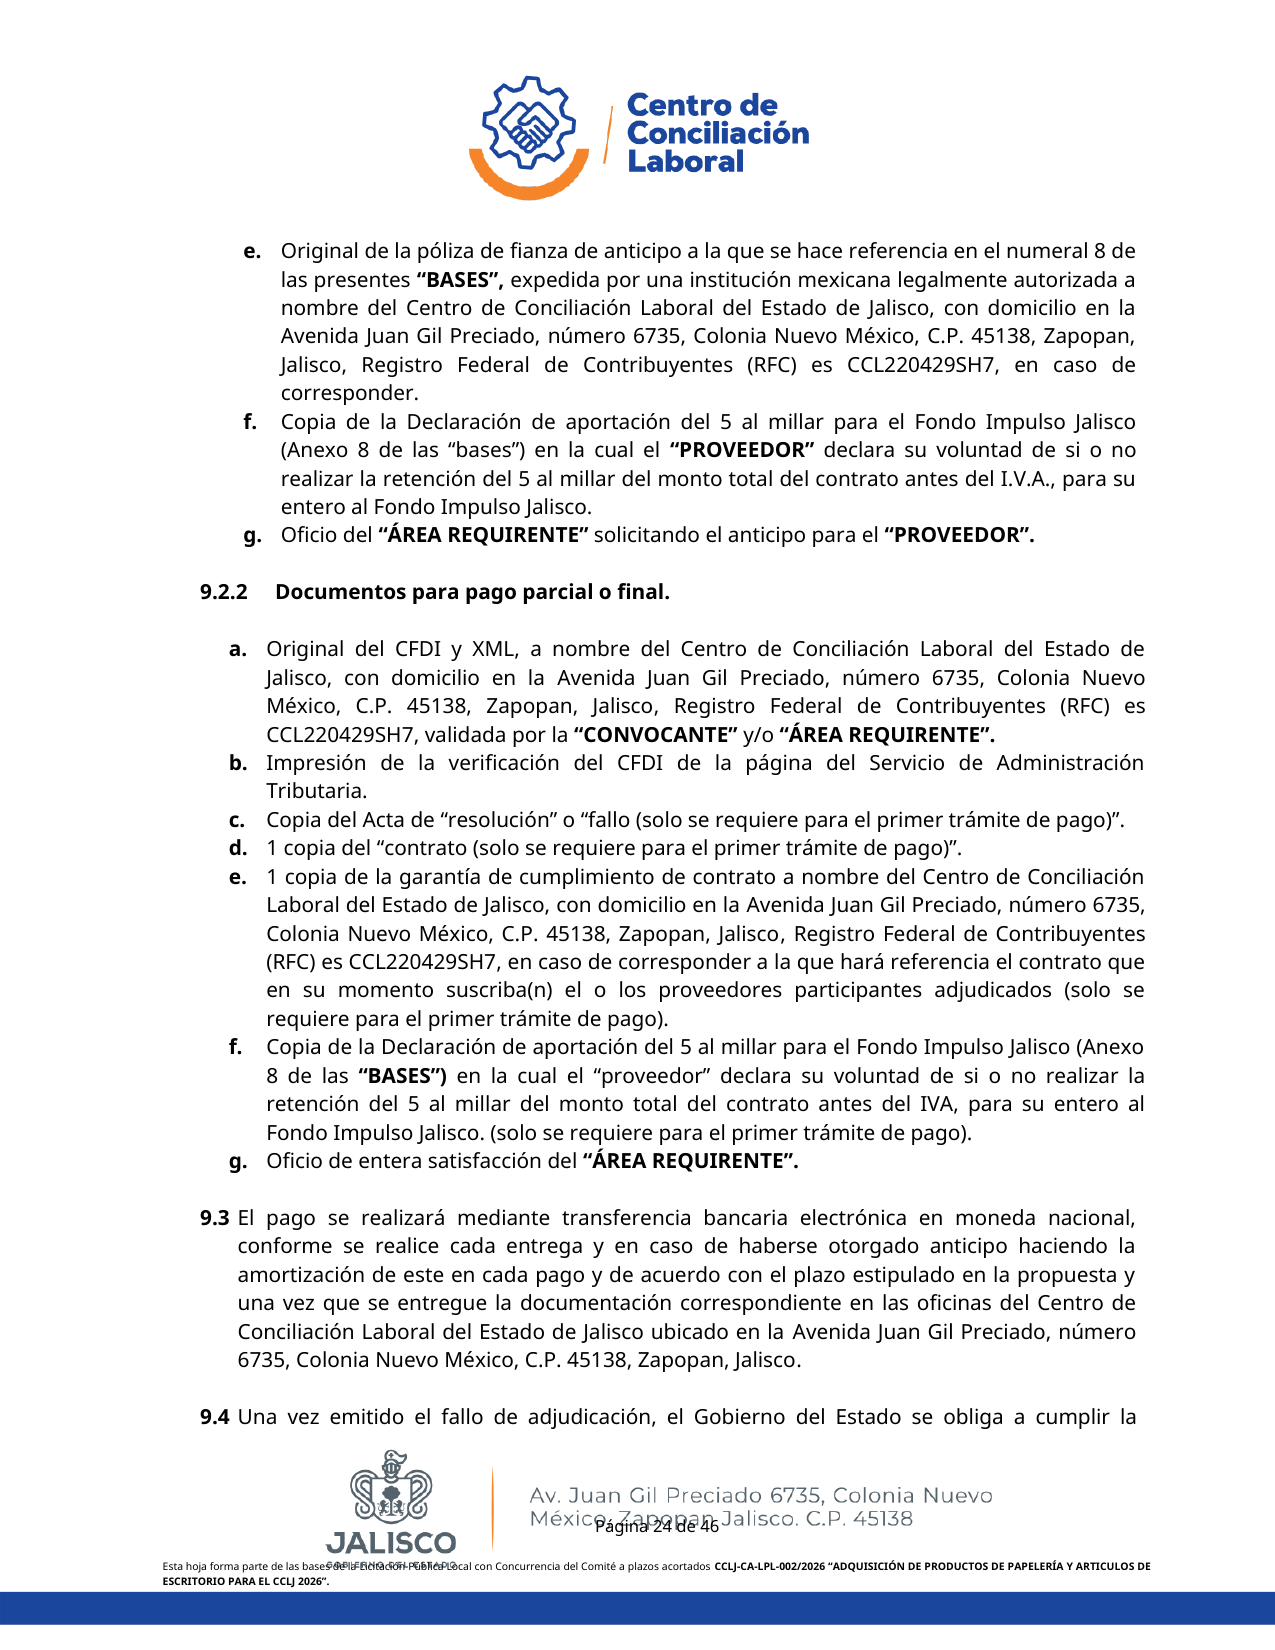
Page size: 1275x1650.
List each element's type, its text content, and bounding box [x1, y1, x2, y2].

list 1 copia de la garantía de cumplimiento de contrato a nombre del Centro de Conciliación Laboral del Estado de Jalisco, con domicilio en la Avenida Juan Gil Preciado, número 6735, Colonia Nuevo México, C.P. 45138, Zapopan, Jalisco, Registro Federal de Contribuyentes (RFC) es CCL220429SH7, en caso de corresponder a la que hará referencia el contrato que en su momento suscriba(n) el o los proveedores participantes adjudicados (solo se requiere para el primer trámite de pago). [228, 862, 1146, 1032]
list El pago se realizará mediante transferencia bancaria electrónica en moneda nacional, conforme se realice cada entrega y en caso de haberse otorgado anticipo haciendo la amortización de este en cada pago y de acuerdo con el plazo estipulado en la propuesta y una vez que se entregue la documentación correspondiente en las oficinas del Centro de Conciliación Laboral del Estado de Jalisco ubicado en la Avenida Juan Gil Preciado, número 6735, Colonia Nuevo México, C.P. 45138, Zapopan, Jalisco. [200, 1203, 1137, 1374]
list Copia de la Declaración de aportación del 5 al millar para el Fondo Impulso Jalisco (Anexo 8 de las “BASES”) en la cual el “proveedor” declara su voluntad de si o no realizar la retención del 5 al millar del monto total del contrato antes del IVA, para su entero al Fondo Impulso Jalisco. (solo se requiere para el primer trámite de pago). [228, 1032, 1146, 1146]
list Original de la póliza de fianza de anticipo a la que se hace referencia en el numeral 8 de las presentes “BASES”, expedida por una institución mexicana legalmente autorizada a nombre del Centro de Conciliación Laboral del Estado de Jalisco, con domicilio en la Avenida Juan Gil Preciado, número 6735, Colonia Nuevo México, C.P. 45138, Zapopan, Jalisco, Registro Federal de Contribuyentes (RFC) es CCL220429SH7, en caso de corresponder. [243, 236, 1137, 407]
list Impresión de la verificación del CFDI de la página del Servicio de Administración Tributaria. [228, 748, 1146, 805]
list Original del CFDI y XML, a nombre del Centro de Conciliación Laboral del Estado de Jalisco, con domicilio en la Avenida Juan Gil Preciado, número 6735, Colonia Nuevo México, C.P. 45138, Zapopan, Jalisco, Registro Federal de Contribuyentes (RFC) es CCL220429SH7, validada por la “CONVOCANTE” y/o “ÁREA REQUIRENTE”. [228, 634, 1146, 748]
list Documentos para pago parcial o final. [200, 577, 1137, 606]
picture [0, 3, 1275, 1650]
list 1 copia del “contrato (solo se requiere para el primer trámite de pago)”. [228, 833, 1146, 862]
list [200, 1402, 1137, 1431]
list Oficio del “ÁREA REQUIRENTE” solicitando el anticipo para el “PROVEEDOR”. [243, 521, 1137, 549]
list Oficio de entera satisfacción del “ÁREA REQUIRENTE”. [228, 1146, 1146, 1175]
list Copia de la Declaración de aportación del 5 al millar para el Fondo Impulso Jalisco (Anexo 8 de las “bases”) en la cual el “PROVEEDOR” declara su voluntad de si o no realizar la retención del 5 al millar del monto total del contrato antes del I.V.A., para su entero al Fondo Impulso Jalisco. [243, 407, 1137, 521]
list Copia del Acta de “resolución” o “fallo (solo se requiere para el primer trámite de pago)”. [228, 805, 1146, 833]
